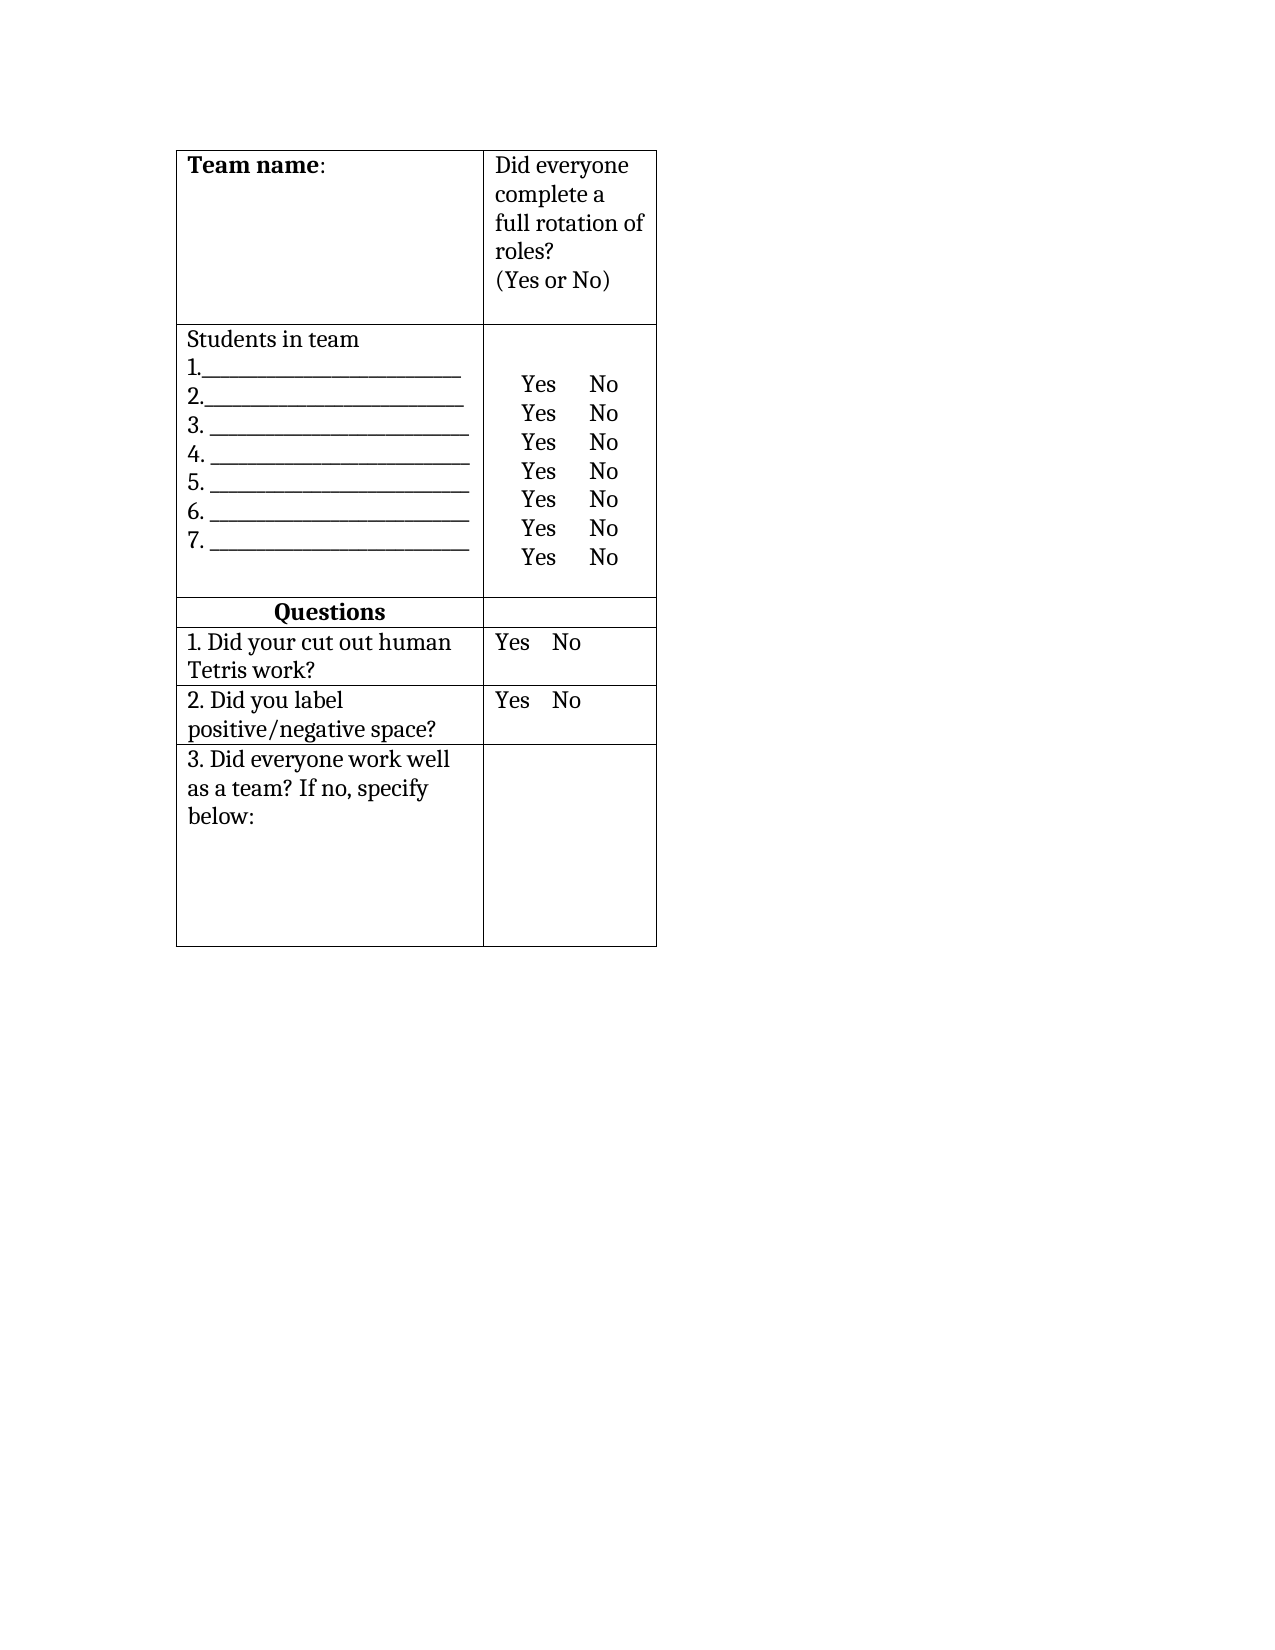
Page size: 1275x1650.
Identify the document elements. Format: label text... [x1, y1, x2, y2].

table_cell 3. Did everyone work well as a team? If no, specify below: [177, 745, 483, 946]
table_cell Questions [177, 598, 483, 627]
table_cell [484, 745, 656, 946]
table_header Team name: [177, 151, 483, 323]
table_cell [484, 325, 656, 597]
table_cell 1. Did your cut out human Tetris work? [177, 628, 483, 685]
table_cell 2. Did you label positive/negative space? [177, 686, 483, 744]
table_cell Yes No [484, 686, 656, 744]
table_cell Yes No [484, 628, 656, 685]
table_cell [484, 598, 656, 627]
table_cell Students in team 1.____________________________ 2.____________________________ 3. ____________________________ 4. ____________________________ 5. ____________________________ 6. ____________________________ 7. ____________________________ [177, 325, 483, 597]
table_header Did everyone complete a full rotation of roles? (Yes or No) [484, 151, 656, 323]
